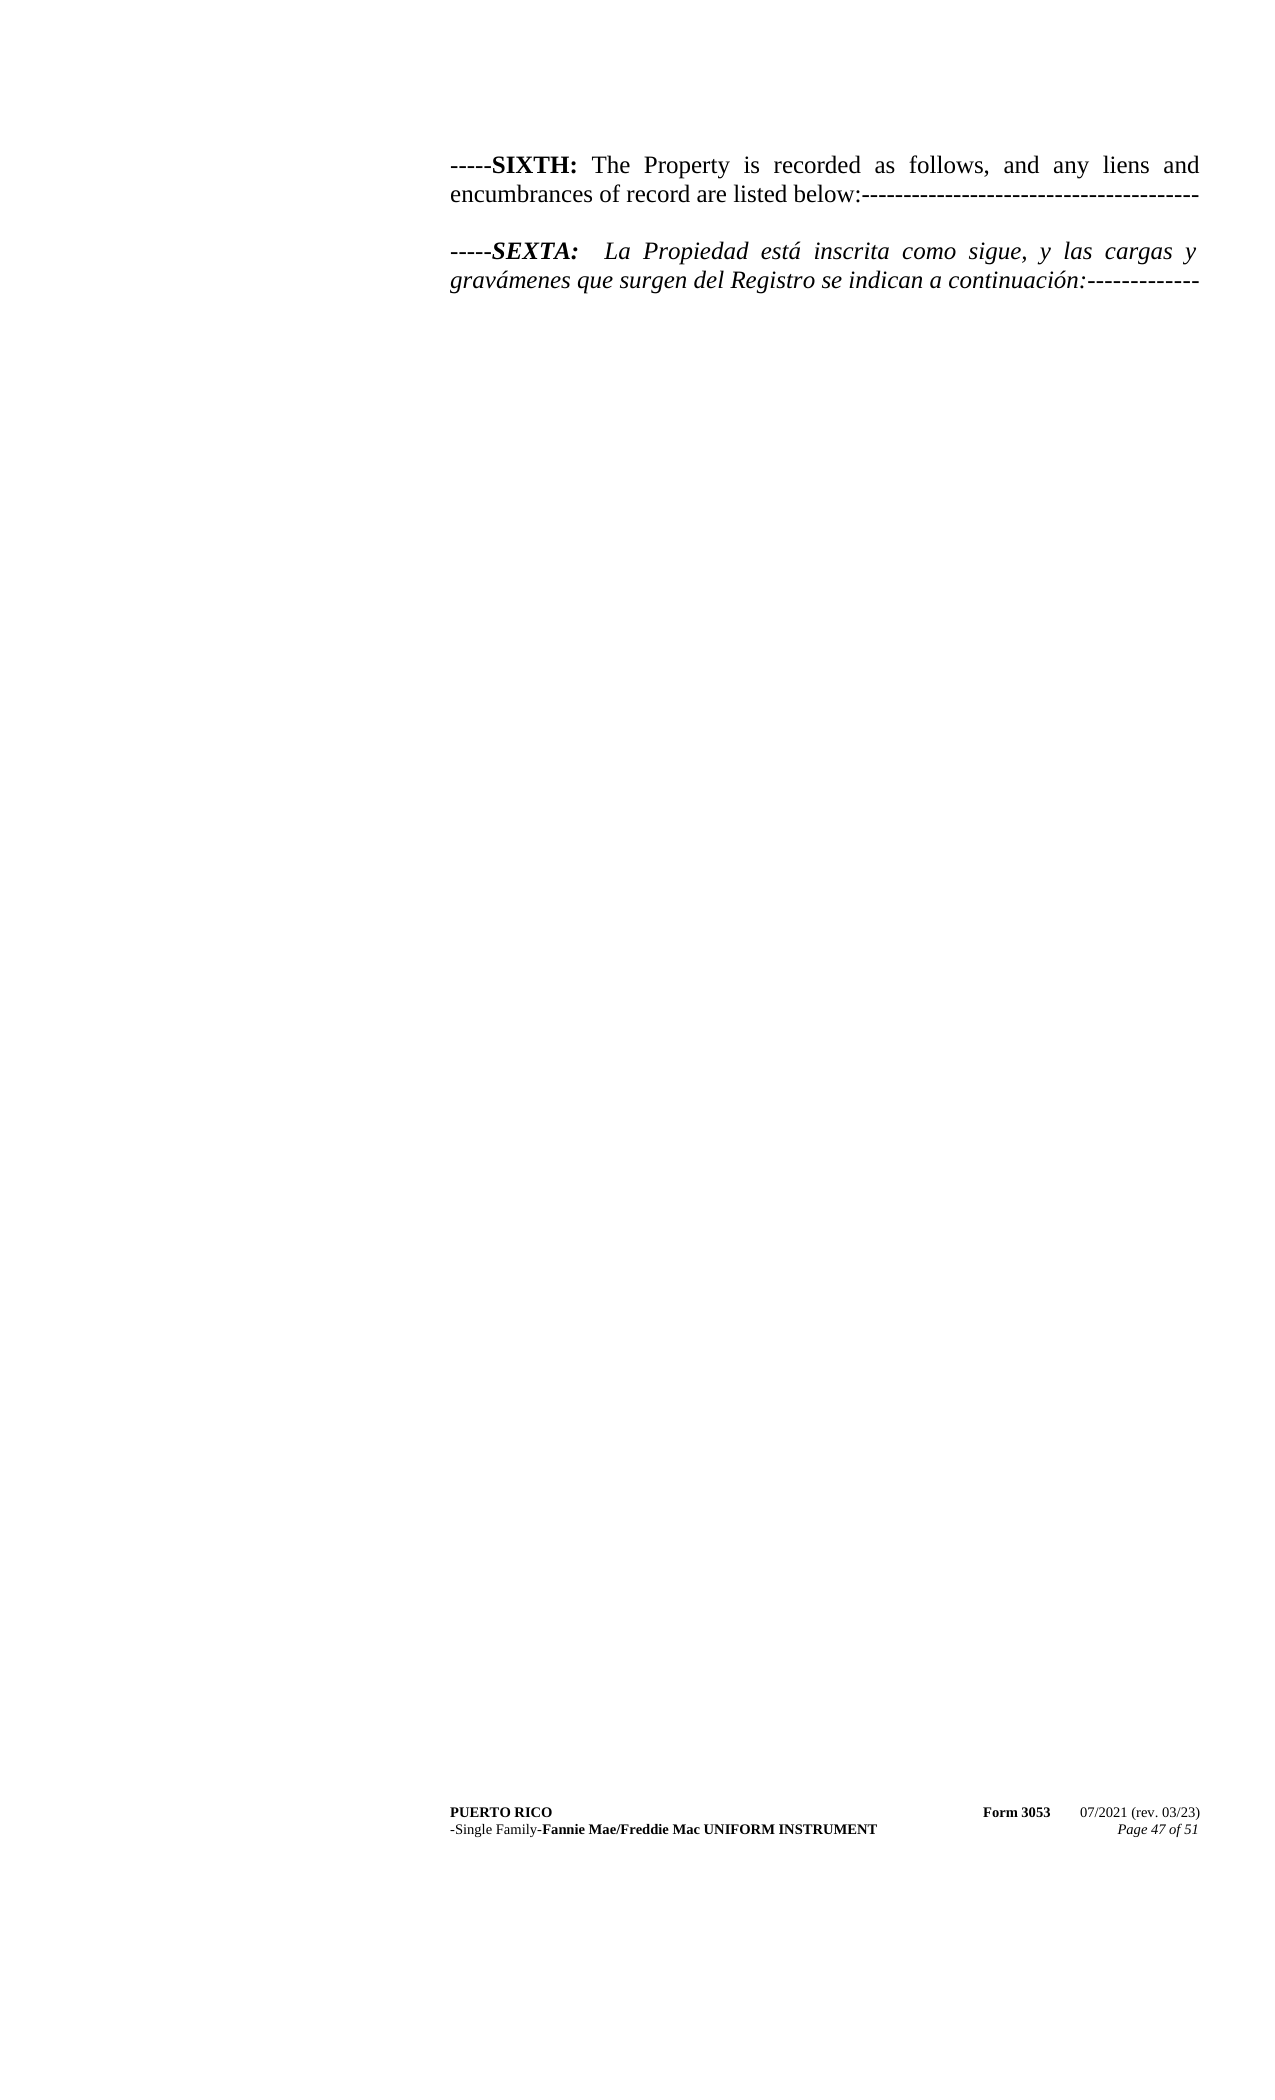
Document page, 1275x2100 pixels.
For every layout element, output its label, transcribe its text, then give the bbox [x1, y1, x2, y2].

text -----SEXTA: La Propiedad está inscrita como sigue, y las cargas y gravámenes que surgen del Registro se indican a continuación: [450, 236, 1200, 294]
text -----SIXTH: The Property is recorded as follows, and any liens and encumbrances of record are listed below: [450, 150, 1200, 207]
